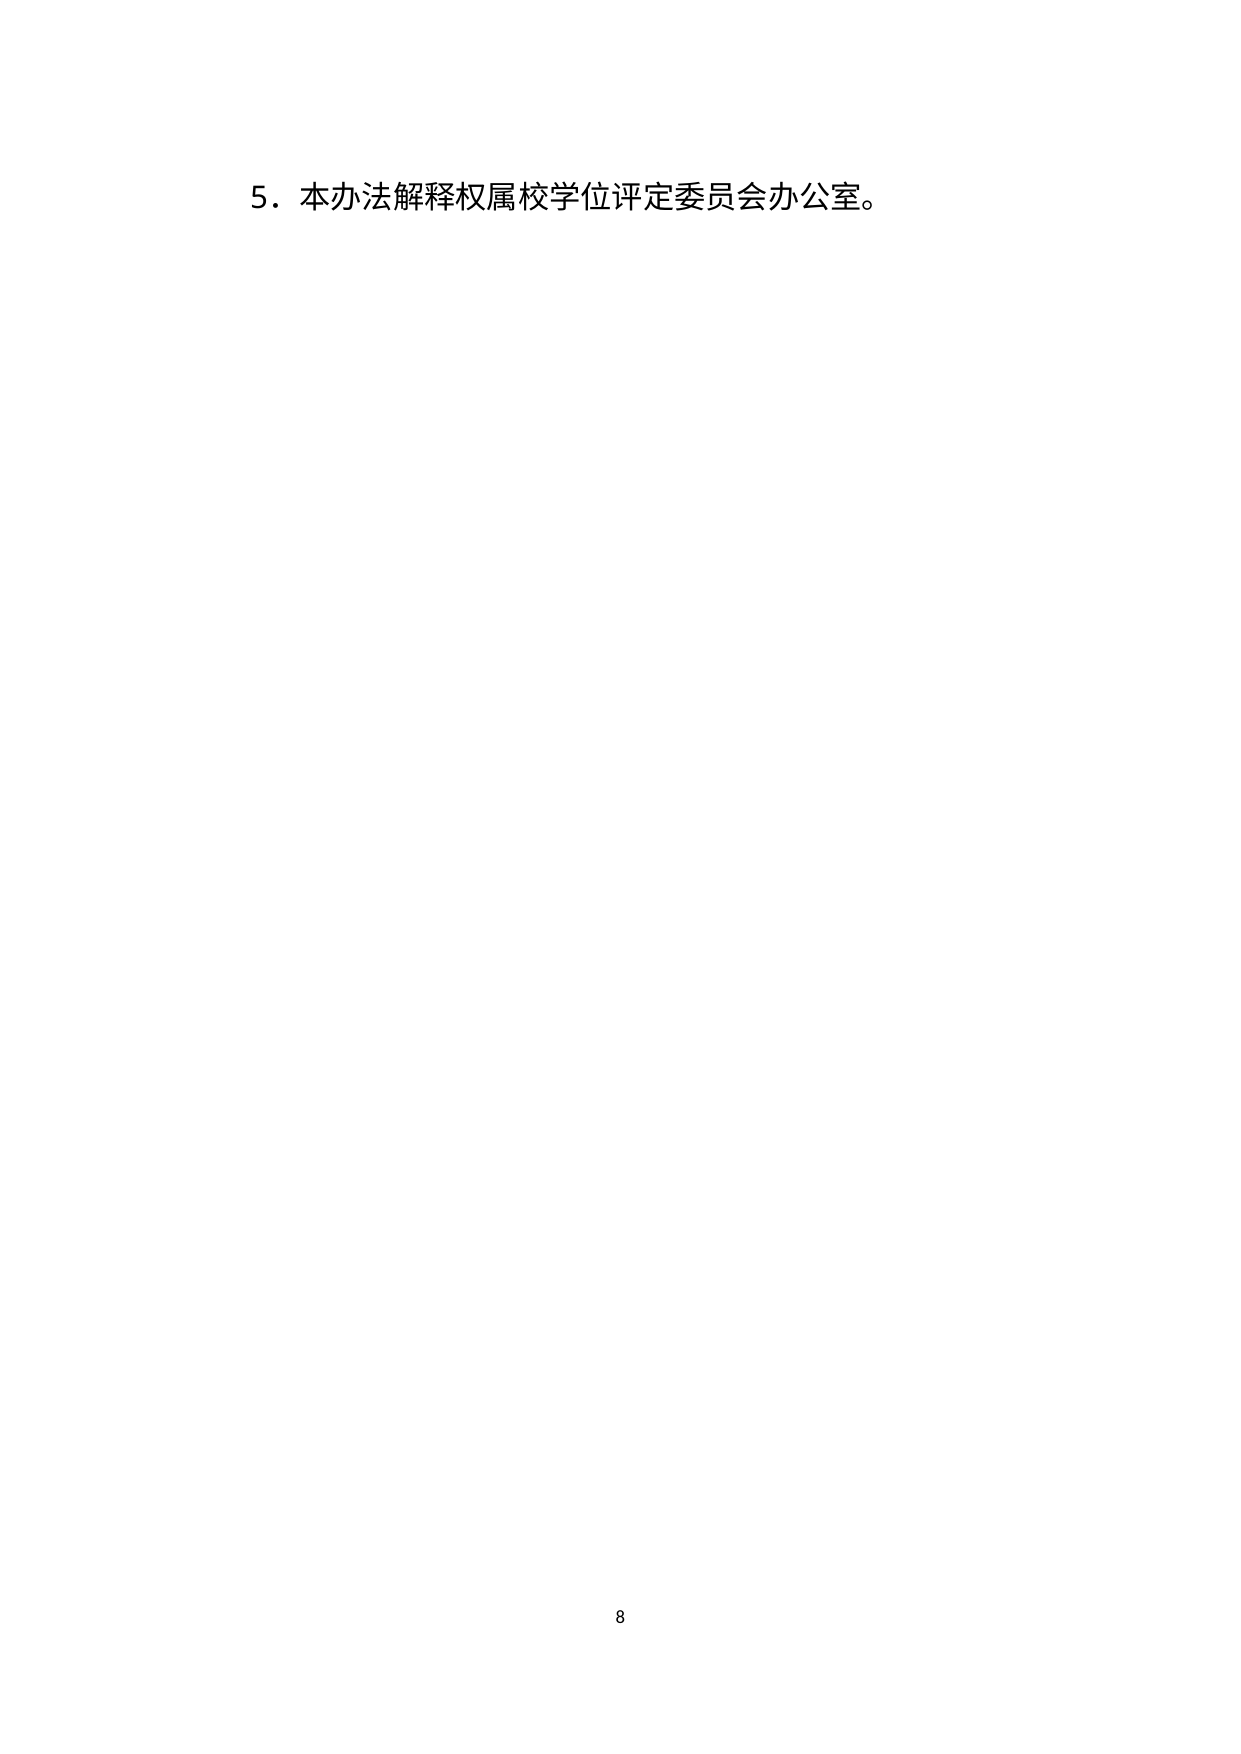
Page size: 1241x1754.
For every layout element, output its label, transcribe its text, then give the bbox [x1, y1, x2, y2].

text 5．本办法解释权属校学位评定委员会办公室。 [187, 162, 1055, 220]
